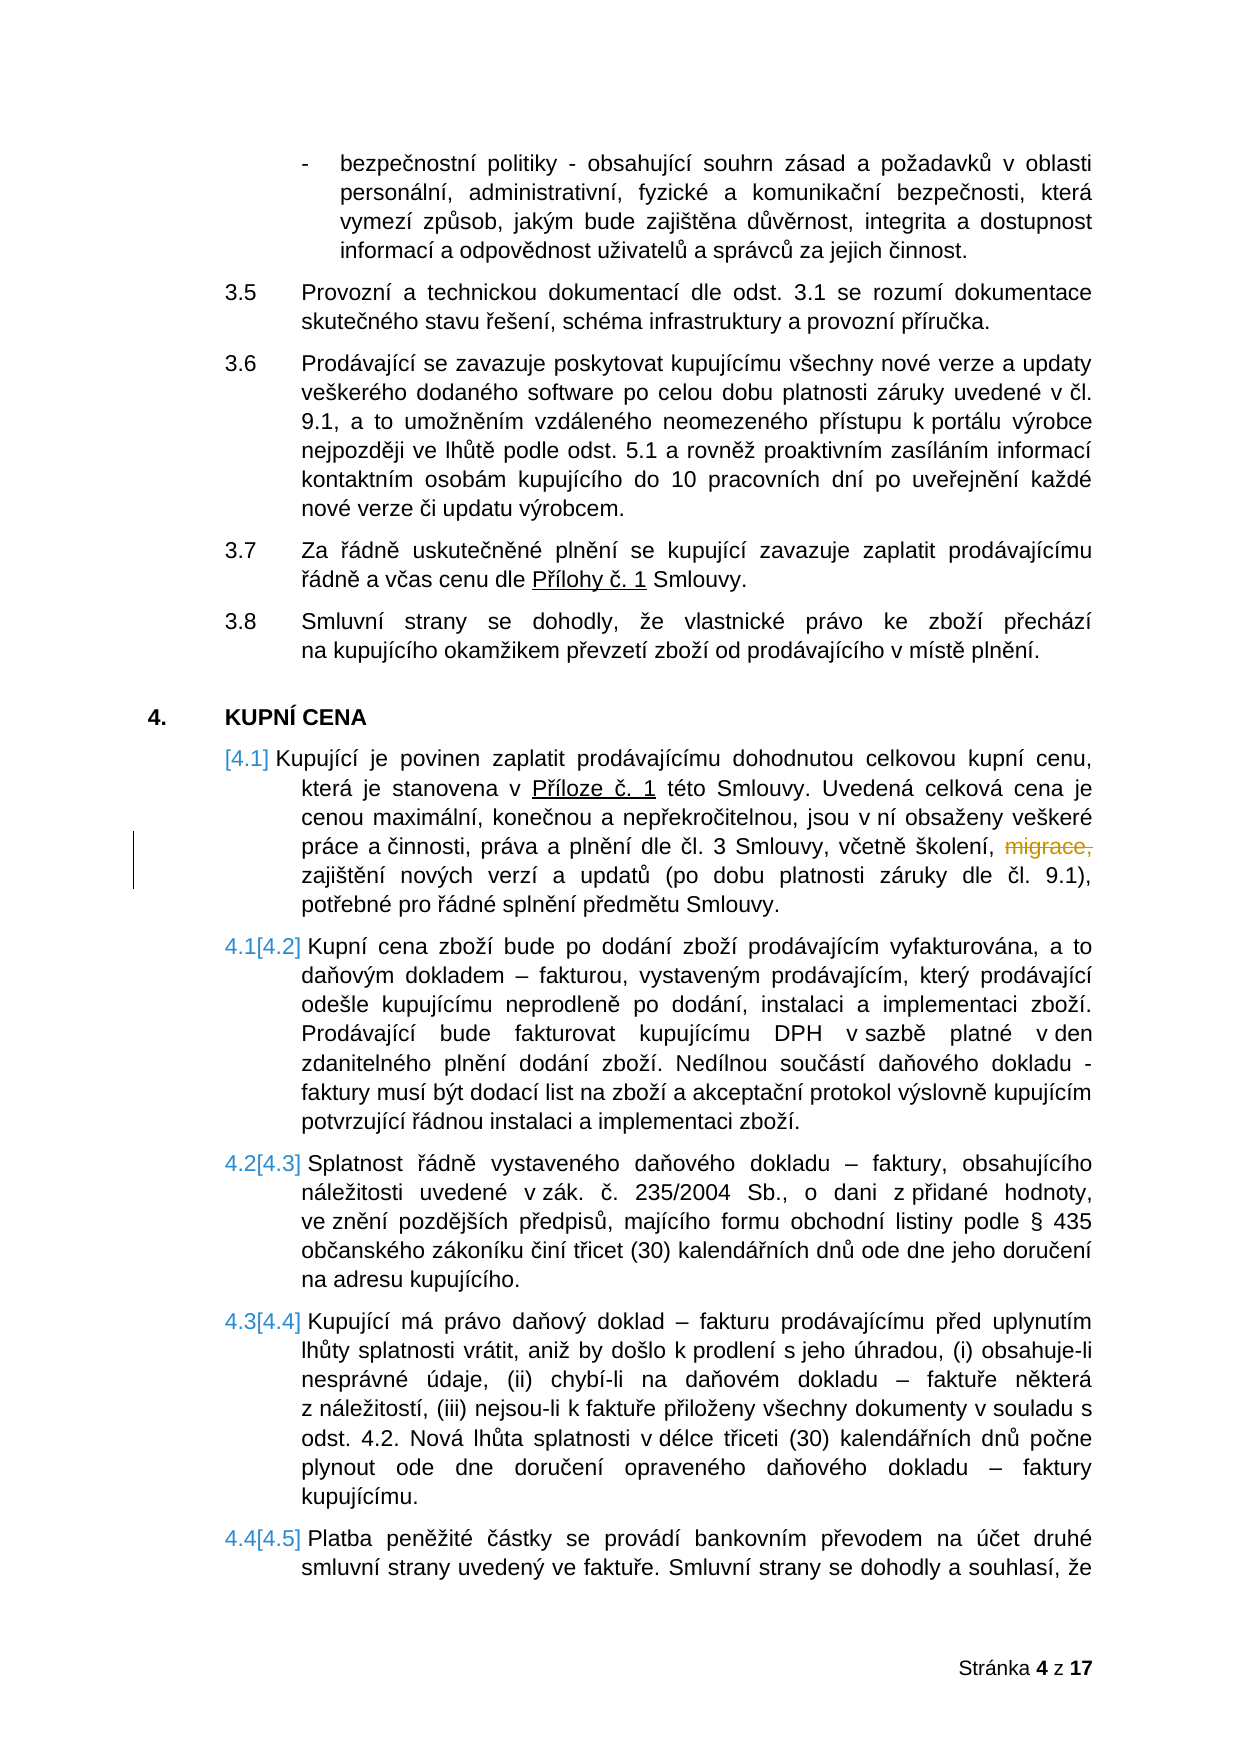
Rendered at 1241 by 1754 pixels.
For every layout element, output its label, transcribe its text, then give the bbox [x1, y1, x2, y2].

text Kupující má právo daňový doklad – fakturu prodávajícímu před uplynutím lhůty splatnosti vrátit, aniž by došlo k prodlení s jeho úhradou, (i) obsahuje-li nesprávné údaje, (ii) chybí-li na daňovém dokladu – faktuře některá z náležitostí, (iii) nejsou-li k faktuře přiloženy všechny dokumenty v souladu s odst. 4.2. Nová lhůta splatnosti v délce třiceti (30) kalendářních dnů počne plynout ode dne doručení opraveného daňového dokladu – faktury kupujícímu. [224, 1306, 1092, 1510]
text Provozní a technickou dokumentací dle odst. 3.1 se rozumí dokumentace skutečného stavu řešení, schéma infrastruktury a provozní příručka. [224, 277, 1092, 335]
text Prodávající se zavazuje poskytovat kupujícímu všechny nové verze a updaty veškerého dodaného software po celou dobu platnosti záruky uvedené v čl. 9.1, a to umožněním vzdáleného neomezeného přístupu k portálu výrobce nejpozději ve lhůtě podle odst. 5.1 a rovněž proaktivním zasíláním informací kontaktním osobám kupujícího do 10 pracovních dní po uveřejnění každé nové verze či updatu výrobcem. [224, 348, 1092, 523]
list - bezpečnostní politiky - obsahující souhrn zásad a požadavků v oblasti personální, administrativní, fyzické a komunikační bezpečnosti, která vymezí způsob, jakým bude zajištěna důvěrnost, integrita a dostupnost informací a odpovědnost uživatelů a správců za jejich činnost. [301, 148, 1092, 264]
text Smluvní strany se dohodly, že vlastnické právo ke zboží přechází na kupujícího okamžikem převzetí zboží od prodávajícího v místě plnění. [224, 606, 1092, 664]
text Kupující je povinen zaplatit prodávajícímu dohodnutou celkovou kupní cenu, která je stanovena v Příloze č. 1 této Smlouvy. Uvedená celková cena je cenou maximální, konečnou a nepřekročitelnou, jsou v ní obsaženy veškeré práce a činnosti, práva a plnění dle čl. 3 Smlouvy, včetně školení, zajištění nových verzí a updatů (po dobu platnosti záruky dle čl. 9.1), potřebné pro řádné splnění předmětu Smlouvy. [224, 743, 1092, 918]
text Kupní cena zboží bude po dodání zboží prodávajícím vyfakturována, a to daňovým dokladem – fakturou, vystaveným prodávajícím, který prodávající odešle kupujícímu neprodleně po dodání, instalaci a implementaci zboží. Prodávající bude fakturovat kupujícímu DPH v sazbě platné v den zdanitelného plnění dodání zboží. Nedílnou součástí daňového dokladu - faktury musí být dodací list na zboží a akceptační protokol výslovně kupujícím potvrzující řádnou instalaci a implementaci zboží. [224, 931, 1092, 1135]
text KUPNÍ CENA [148, 702, 1092, 731]
text Splatnost řádně vystaveného daňového dokladu – faktury, obsahujícího náležitosti uvedené v zák. č. 235/2004 Sb., o dani z přidané hodnoty, ve znění pozdějších předpisů, majícího formu obchodní listiny podle § 435 občanského zákoníku činí třicet (30) kalendářních dnů ode dne jeho doručení na adresu kupujícího. [224, 1148, 1092, 1293]
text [224, 1523, 1092, 1581]
text Za řádně uskutečněné plnění se kupující zavazuje zaplatit prodávajícímu řádně a včas cenu dle Přílohy č. 1 Smlouvy. [224, 535, 1092, 593]
